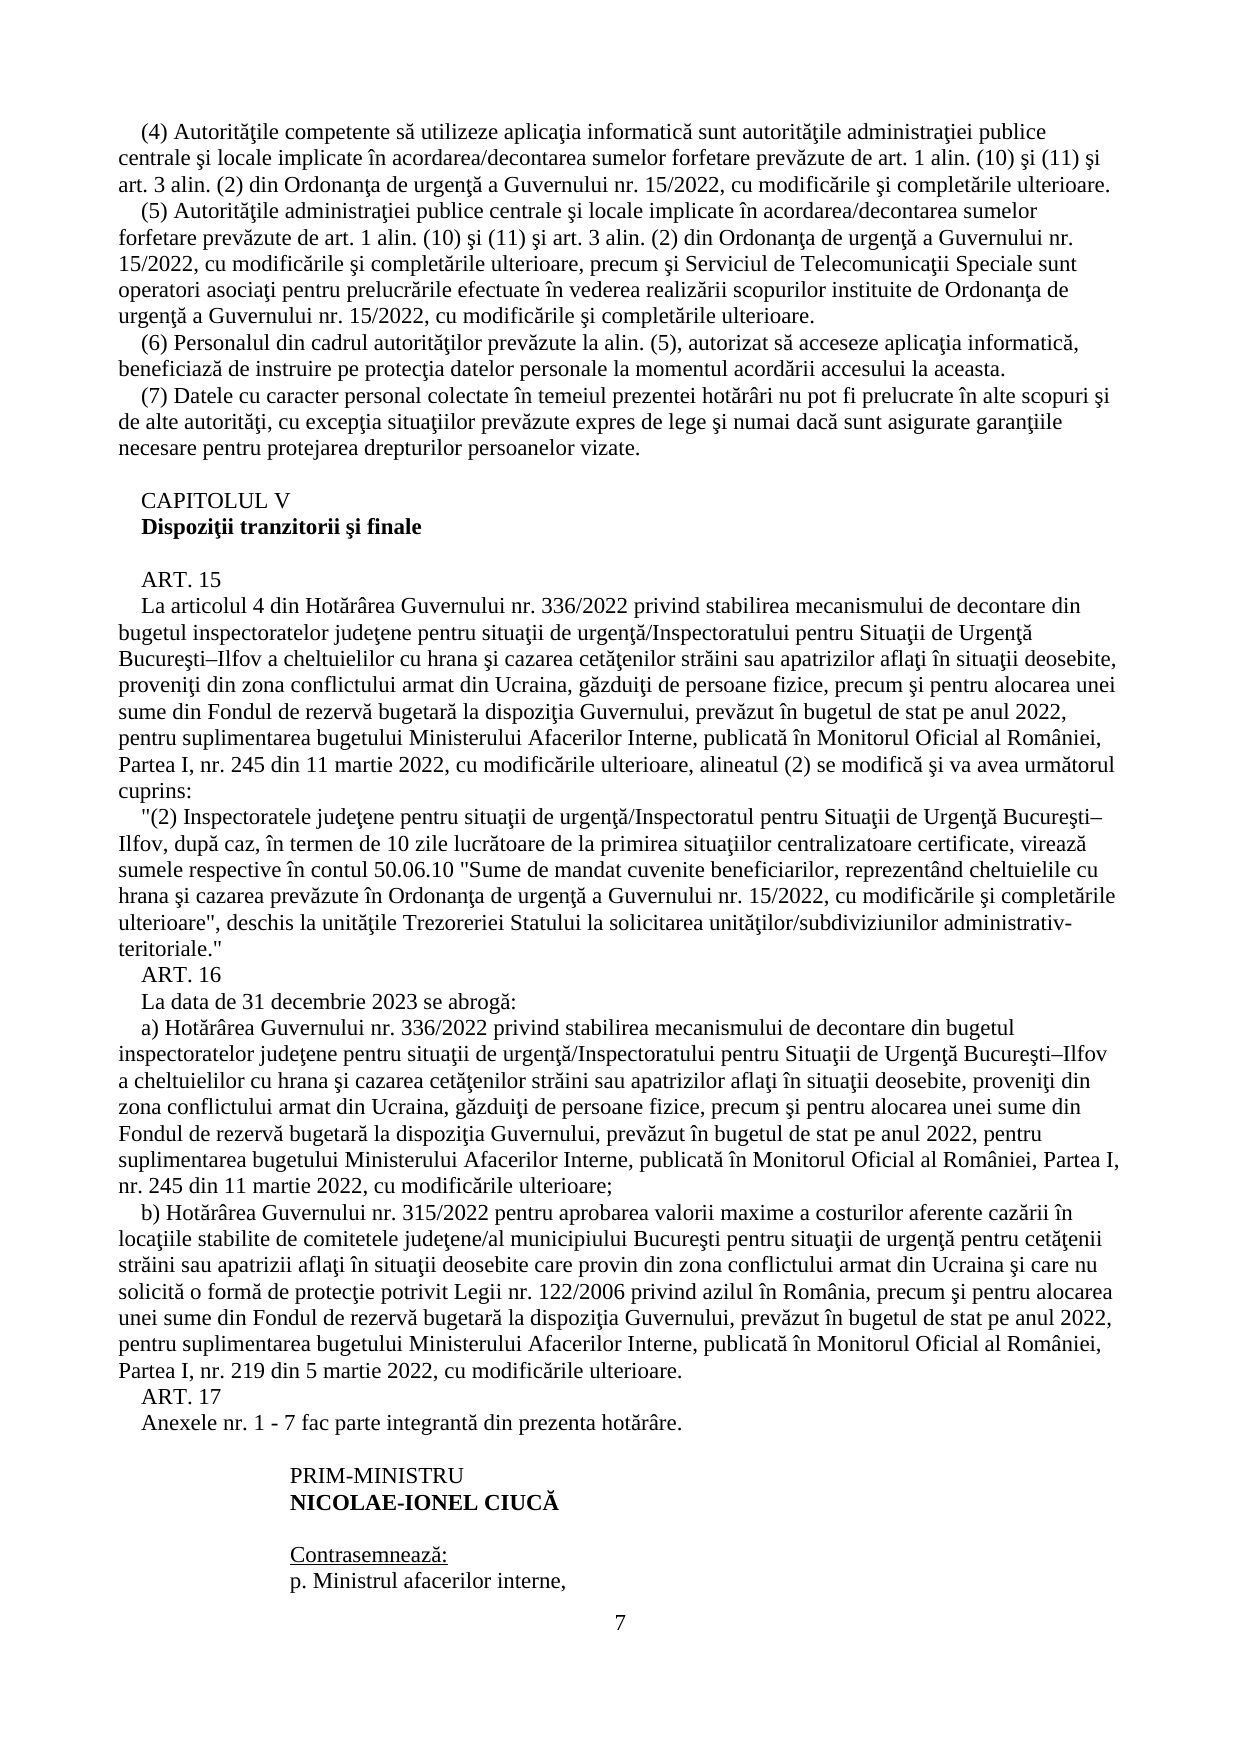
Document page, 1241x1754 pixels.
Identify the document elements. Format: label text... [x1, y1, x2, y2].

text p. Ministrul afacerilor interne, [118, 1568, 1122, 1594]
text Anexele nr. 1 - 7 fac parte integrantă din prezenta hotărâre. [118, 1409, 1122, 1436]
text a) Hotărârea Guvernului nr. 336/2022 privind stabilirea mecanismului de decontare din bugetul inspectoratelor judeţene pentru situaţii de urgenţă/Inspectoratului pentru Situaţii de Urgenţă Bucureşti–Ilfov a cheltuielilor cu hrana şi cazarea cetăţenilor străini sau apatrizilor aflaţi în situaţii deosebite, proveniţi din zona conflictului armat din Ucraina, găzduiţi de persoane fizice, precum şi pentru alocarea unei sume din Fondul de rezervă bugetară la dispoziţia Guvernului, prevăzut în bugetul de stat pe anul 2022, pentru suplimentarea bugetului Ministerului Afacerilor Interne, publicată în Monitorul Oficial al României, Partea I, nr. 245 din 11 martie 2022, cu modificările ulterioare; [118, 1014, 1122, 1199]
text PRIM-MINISTRU [118, 1462, 1122, 1488]
text CAPITOLUL V [118, 487, 1122, 513]
text (6) Personalul din cadrul autorităţilor prevăzute la alin. (5), autorizat să acceseze aplicaţia informatică, beneficiază de instruire pe protecţia datelor personale la momentul acordării accesului la aceasta. [118, 329, 1122, 382]
text b) Hotărârea Guvernului nr. 315/2022 pentru aprobarea valorii maxime a costurilor aferente cazării în locaţiile stabilite de comitetele judeţene/al municipiului Bucureşti pentru situaţii de urgenţă pentru cetăţenii străini sau apatrizii aflaţi în situaţii deosebite care provin din zona conflictului armat din Ucraina şi care nu solicită o formă de protecţie potrivit Legii nr. 122/2006 privind azilul în România, precum şi pentru alocarea unei sume din Fondul de rezervă bugetară la dispoziţia Guvernului, prevăzut în bugetul de stat pe anul 2022, pentru suplimentarea bugetului Ministerului Afacerilor Interne, publicată în Monitorul Oficial al României, Partea I, nr. 219 din 5 martie 2022, cu modificările ulterioare. [118, 1199, 1122, 1383]
text "(2) Inspectoratele judeţene pentru situaţii de urgenţă/Inspectoratul pentru Situaţii de Urgenţă Bucureşti–Ilfov, după caz, în termen de 10 zile lucrătoare de la primirea situaţiilor centralizatoare certificate, virează sumele respective în contul 50.06.10 "Sume de mandat cuvenite beneficiarilor, reprezentând cheltuielile cu hrana şi cazarea prevăzute în Ordonanţa de urgenţă a Guvernului nr. 15/2022, cu modificările şi completările ulterioare", deschis la unităţile Trezoreriei Statului la solicitarea unităţilor/subdiviziunilor administrativ-teritoriale." [118, 803, 1122, 961]
text Dispoziţii tranzitorii şi finale [118, 513, 1122, 540]
text Contrasemnează: [118, 1541, 1122, 1568]
text ART. 16 [118, 961, 1122, 988]
text La data de 31 decembrie 2023 se abrogă: [118, 988, 1122, 1014]
text ART. 15 [118, 566, 1122, 592]
text ART. 17 [118, 1383, 1122, 1409]
text (5) Autorităţile administraţiei publice centrale şi locale implicate în acordarea/decontarea sumelor forfetare prevăzute de art. 1 alin. (10) şi (11) şi art. 3 alin. (2) din Ordonanţa de urgenţă a Guvernului nr. 15/2022, cu modificările şi completările ulterioare, precum şi Serviciul de Telecomunicaţii Speciale sunt operatori asociaţi pentru prelucrările efectuate în vederea realizării scopurilor instituite de Ordonanţa de urgenţă a Guvernului nr. 15/2022, cu modificările şi completările ulterioare. [118, 197, 1122, 329]
text NICOLAE-IONEL CIUCĂ [118, 1488, 1122, 1515]
text La articolul 4 din Hotărârea Guvernului nr. 336/2022 privind stabilirea mecanismului de decontare din bugetul inspectoratelor judeţene pentru situaţii de urgenţă/Inspectoratului pentru Situaţii de Urgenţă Bucureşti–Ilfov a cheltuielilor cu hrana şi cazarea cetăţenilor străini sau apatrizilor aflaţi în situaţii deosebite, proveniţi din zona conflictului armat din Ucraina, găzduiţi de persoane fizice, precum şi pentru alocarea unei sume din Fondul de rezervă bugetară la dispoziţia Guvernului, prevăzut în bugetul de stat pe anul 2022, pentru suplimentarea bugetului Ministerului Afacerilor Interne, publicată în Monitorul Oficial al României, Partea I, nr. 245 din 11 martie 2022, cu modificările ulterioare, alineatul (2) se modifică şi va avea următorul cuprins: [118, 592, 1122, 803]
text (4) Autorităţile competente să utilizeze aplicaţia informatică sunt autorităţile administraţiei publice centrale şi locale implicate în acordarea/decontarea sumelor forfetare prevăzute de art. 1 alin. (10) şi (11) şi art. 3 alin. (2) din Ordonanţa de urgenţă a Guvernului nr. 15/2022, cu modificările şi completările ulterioare. [118, 118, 1122, 197]
text (7) Datele cu caracter personal colectate în temeiul prezentei hotărâri nu pot fi prelucrate în alte scopuri şi de alte autorităţi, cu excepţia situaţiilor prevăzute expres de lege şi numai dacă sunt asigurate garanţiile necesare pentru protejarea drepturilor persoanelor vizate. [118, 382, 1122, 461]
